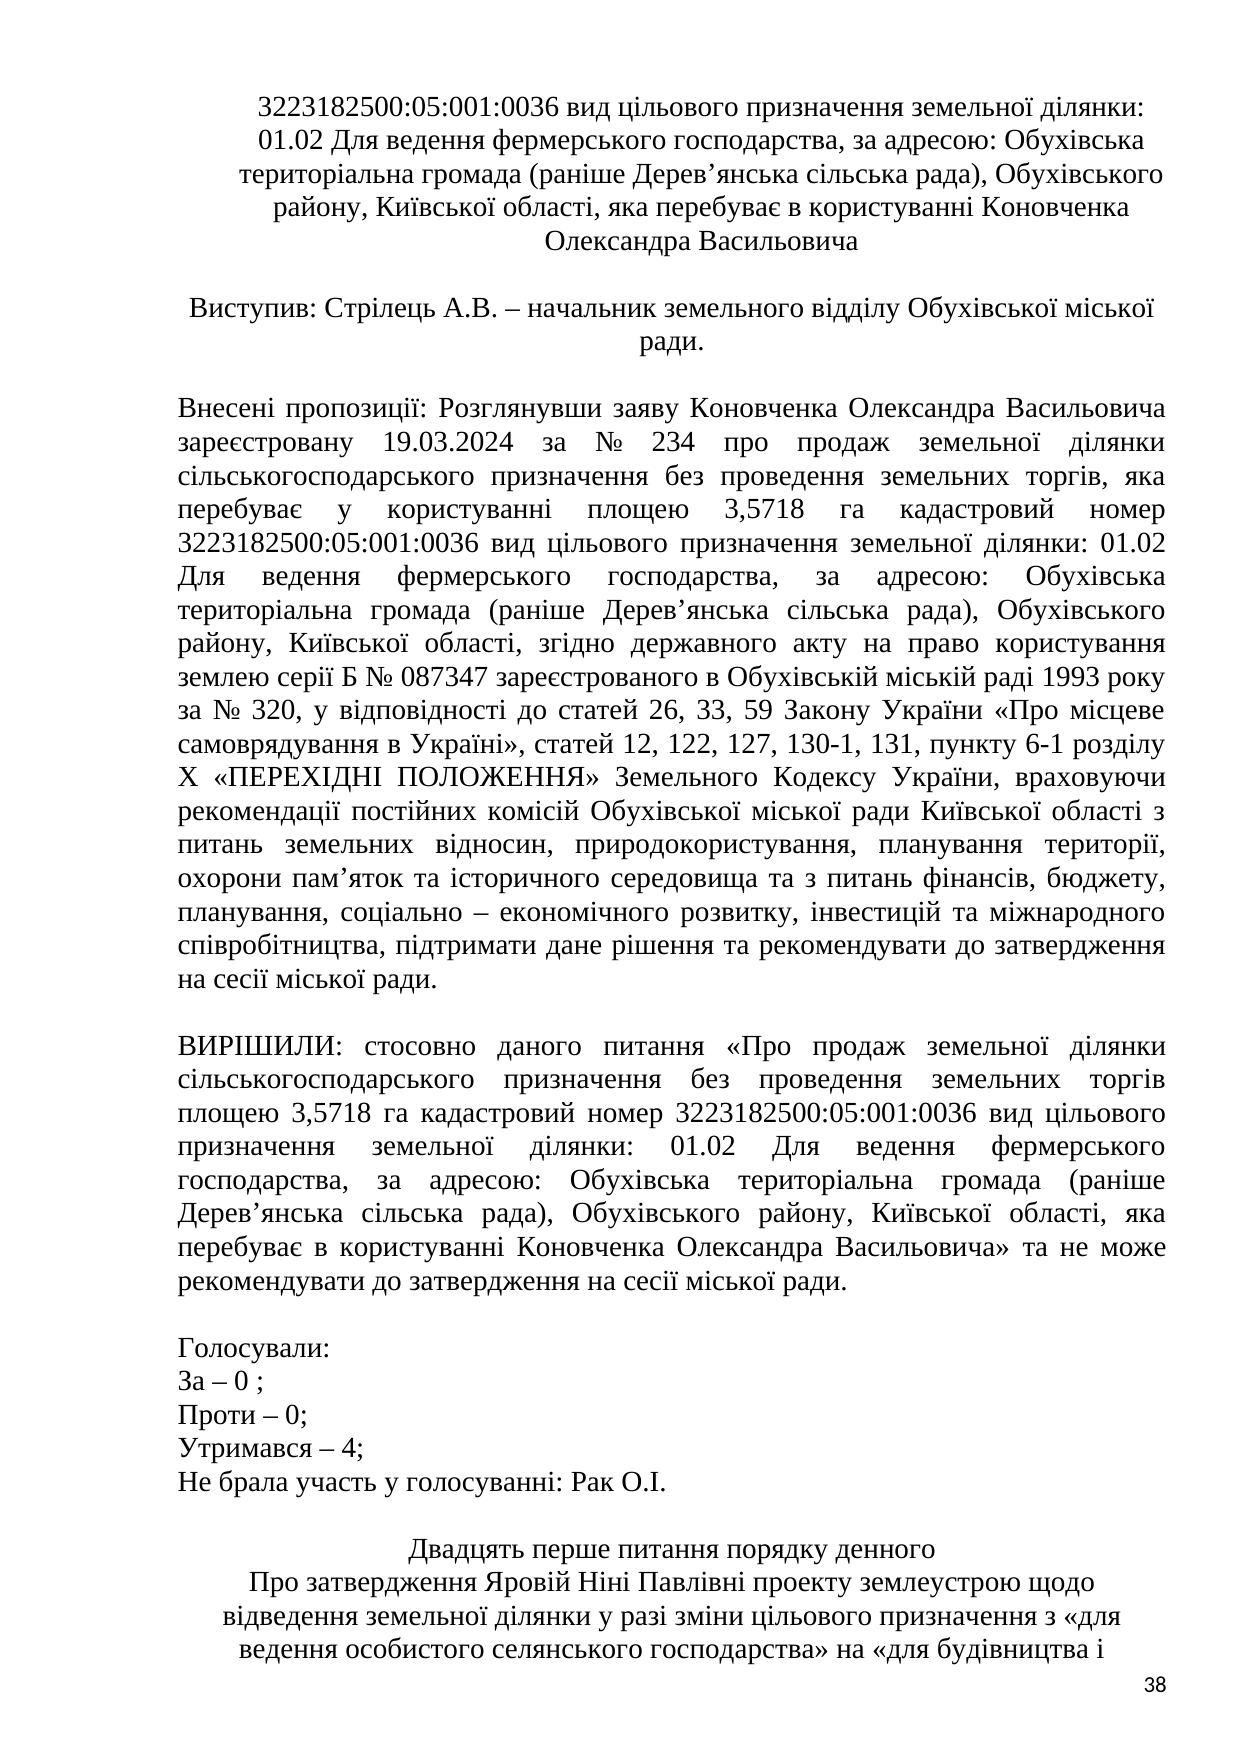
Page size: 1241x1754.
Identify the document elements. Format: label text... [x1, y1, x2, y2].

text Не брала участь у голосуванні: Рак О.І. [177, 1464, 1166, 1497]
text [177, 1564, 1166, 1665]
text Проти – 0; [177, 1397, 1166, 1430]
text Голосували: [177, 1330, 1166, 1363]
text Двадцять перше питання порядку денного [177, 1531, 1166, 1564]
text Внесені пропозиції: Розглянувши заяву Коновченка Олександра Васильовича зареєстровану 19.03.2024 за № 234 про продаж земельної ділянки сільськогосподарського призначення без проведення земельних торгів, яка перебуває у користуванні площею 3,5718 га кадастровий номер 3223182500:05:001:0036 вид цільового призначення земельної ділянки: 01.02 Для ведення фермерського господарства, за адресою: Обухівська територіальна громада (раніше Дерев’янська сільська рада), Обухівського району, Київської області, згідно державного акту на право користування землею серії Б № 087347 зареєстрованого в Обухівській міській раді 1993 року за № 320, у відповідності до статей 26, 33, 59 Закону України «Про місцеве самоврядування в Україні», статей 12, 122, 127, 130-1, 131, пункту 6-1 розділу X «ПЕРЕХІДНІ ПОЛОЖЕННЯ» Земельного Кодексу України, враховуючи рекомендації постійних комісій Обухівської міської ради Київської області з питань земельних відносин, природокористування, планування території, охорони пам’яток та історичного середовища та з питань фінансів, бюджету, планування, соціально – економічного розвитку, інвестицій та міжнародного співробітництва, підтримати дане рішення та рекомендувати до затвердження на сесії міської ради. [177, 391, 1166, 994]
text ВИРІШИЛИ: стосовно даного питання «Про продаж земельної ділянки сільськогосподарського призначення без проведення земельних торгів площею 3,5718 га кадастровий номер 3223182500:05:001:0036 вид цільового призначення земельної ділянки: 01.02 Для ведення фермерського господарства, за адресою: Обухівська територіальна громада (раніше Дерев’янська сільська рада), Обухівського району, Київської області, яка перебуває в користуванні Коновченка Олександра Васильовича» та не може рекомендувати до затвердження на сесії міської ради. [177, 1028, 1166, 1296]
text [236, 89, 1166, 256]
text Утримався – 4; [177, 1430, 1166, 1464]
text За – 0 ; [177, 1363, 1166, 1397]
text Виступив: Стрілець А.В. – начальник земельного відділу Обухівської міської ради. [177, 290, 1166, 357]
